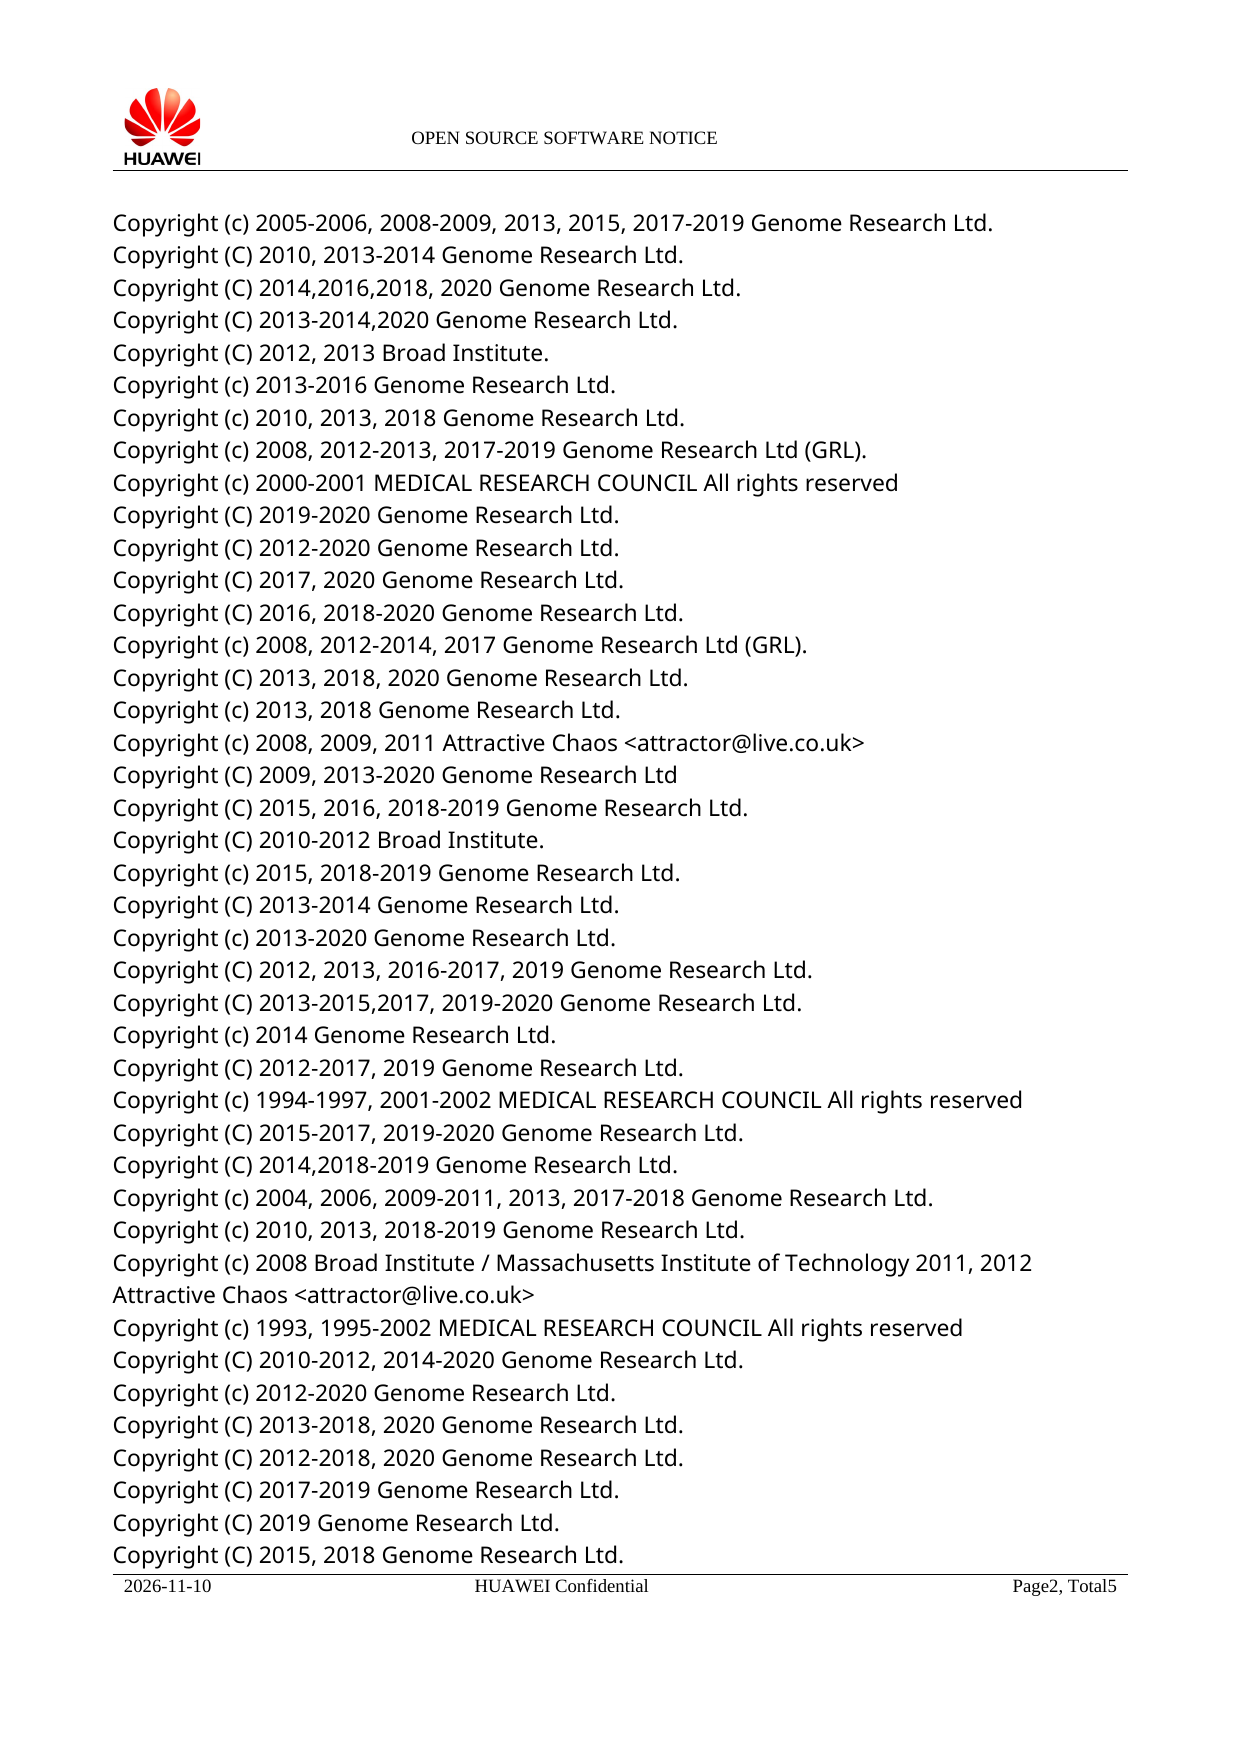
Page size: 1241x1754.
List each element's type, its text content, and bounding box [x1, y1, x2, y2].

picture [124, 88, 201, 165]
